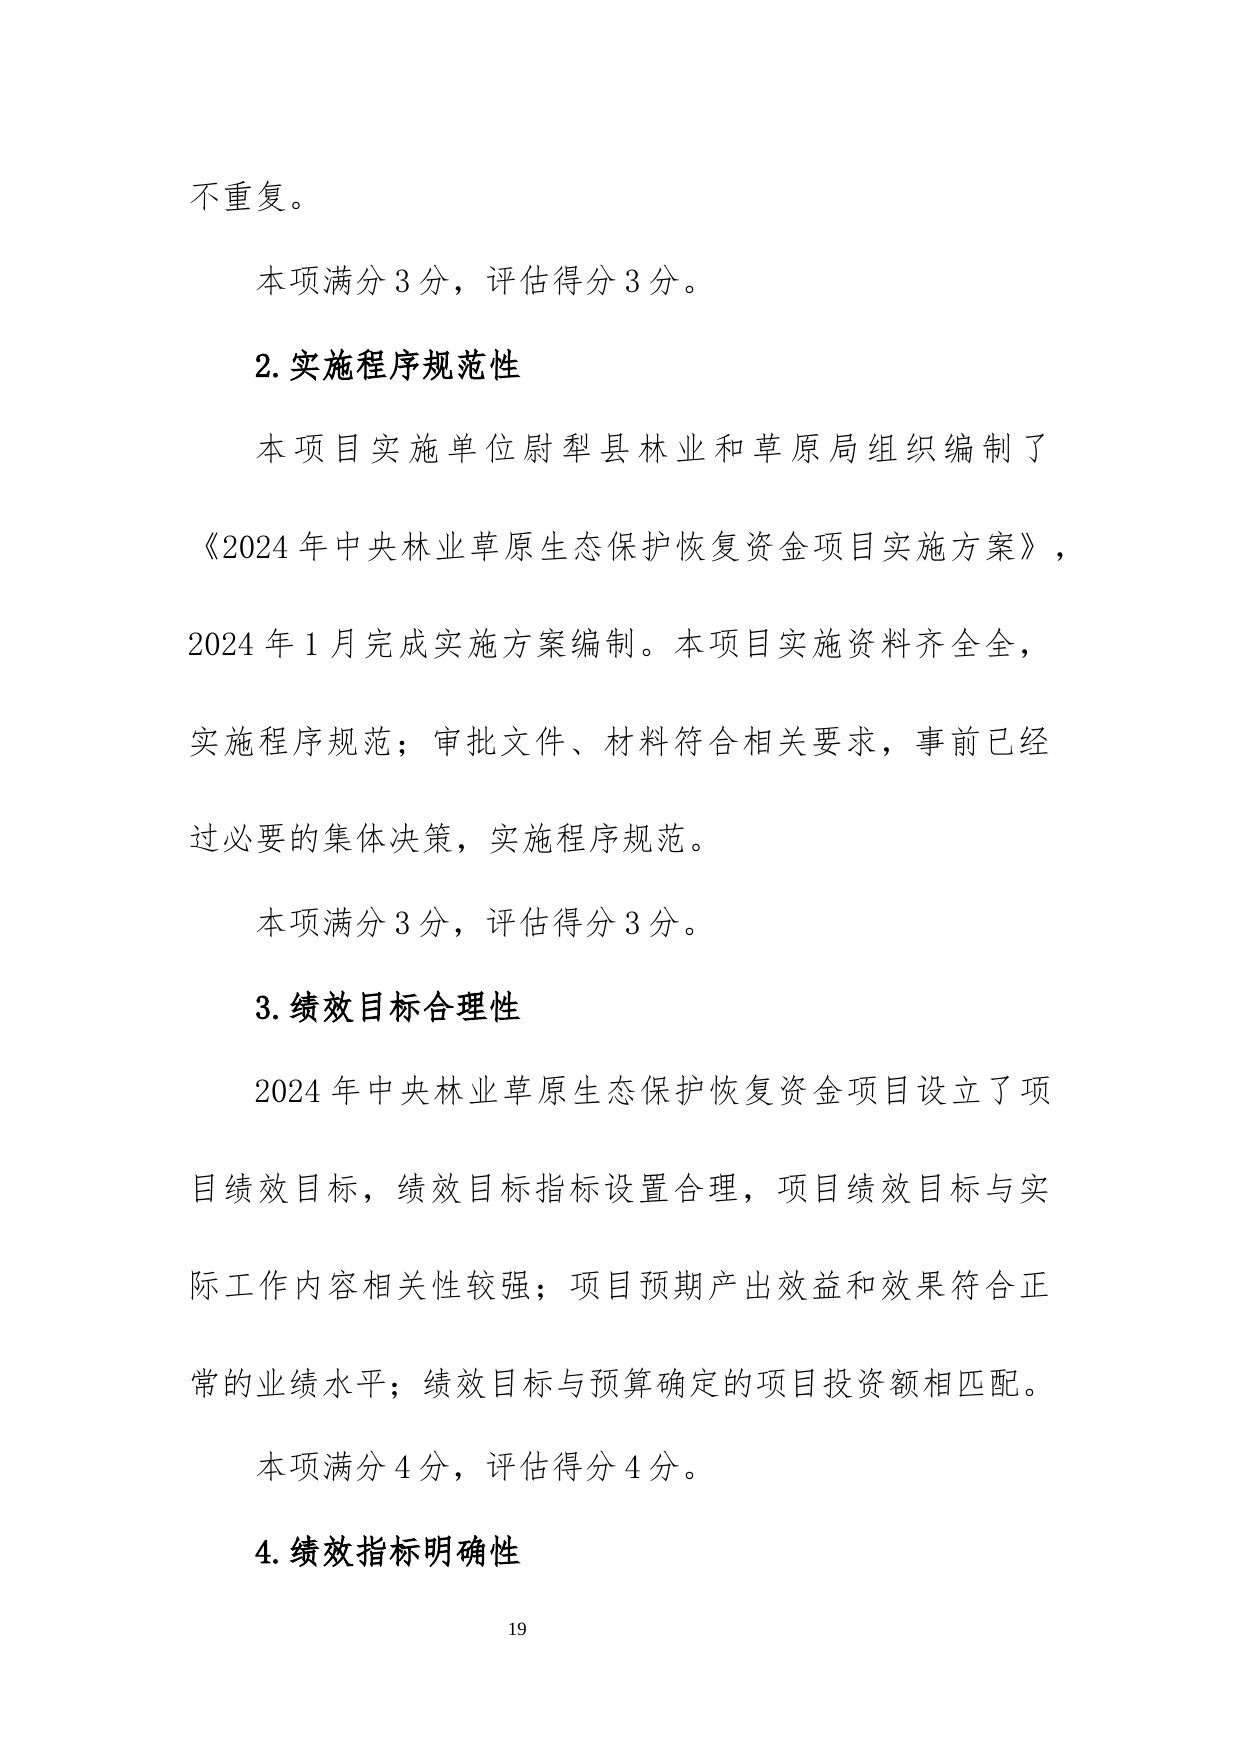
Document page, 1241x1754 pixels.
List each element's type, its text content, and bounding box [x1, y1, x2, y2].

text 本项满分4分，评估得分4分。 [187, 1432, 1053, 1497]
text 3.绩效目标合理性 [187, 972, 1053, 1037]
text 本项满分3分，评估得分3分。 [187, 246, 1053, 311]
text 本项满分3分，评估得分3分。 [187, 888, 1053, 953]
text 4.绩效指标明确性 [187, 1516, 1053, 1581]
text 本项目实施单位尉犁县林业和草原局组织编制了《2024年中央林业草原生态保护恢复资金项目实施方案》，2024年1月完成实施方案编制。本项目实施资料齐全全，实施程序规范；审批文件、材料符合相关要求，事前已经过必要的集体决策，实施程序规范。 [187, 414, 1053, 869]
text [187, 162, 1053, 227]
text 2024年中央林业草原生态保护恢复资金项目设立了项目绩效目标，绩效目标指标设置合理，项目绩效目标与实际工作内容相关性较强；项目预期产出效益和效果符合正常的业绩水平；绩效目标与预算确定的项目投资额相匹配。 [187, 1056, 1053, 1413]
text 2.实施程序规范性 [187, 330, 1053, 395]
